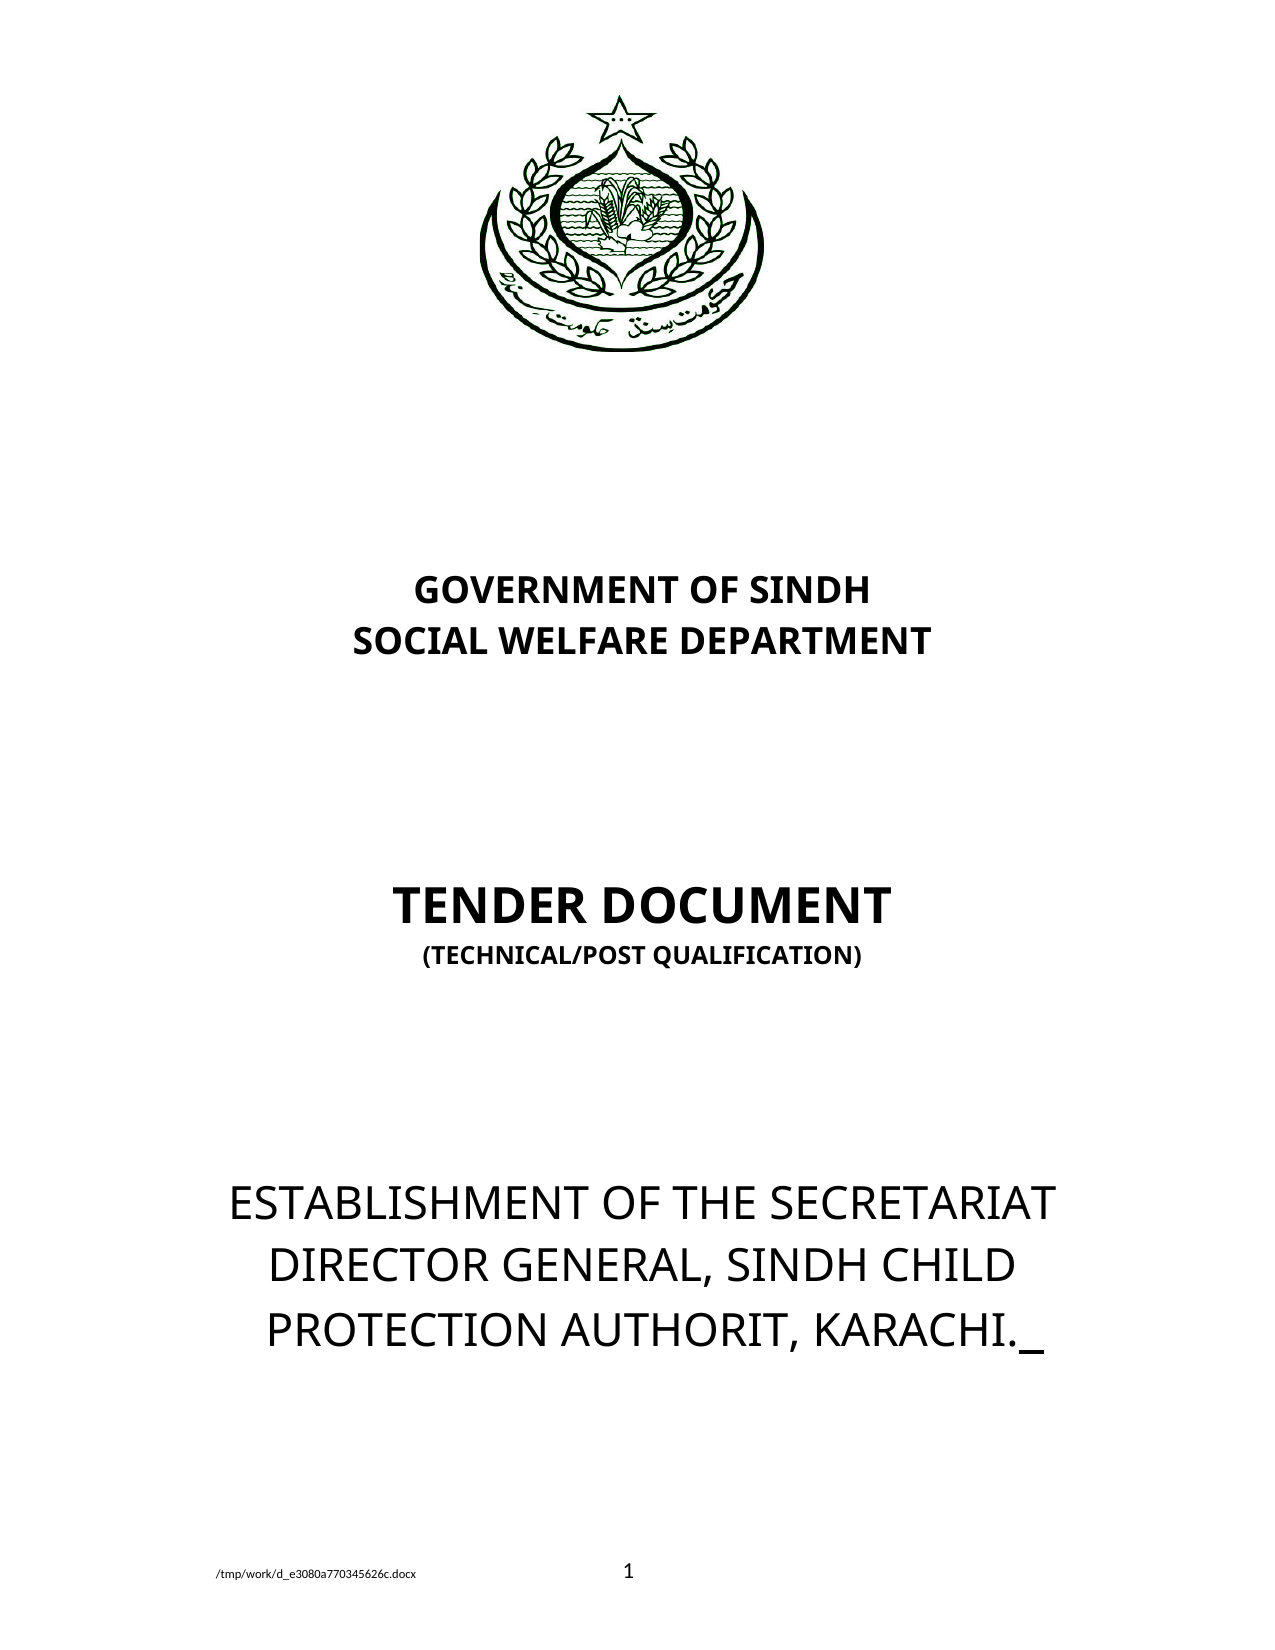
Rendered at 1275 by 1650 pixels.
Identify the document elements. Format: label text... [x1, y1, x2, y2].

picture [479, 95, 764, 352]
text TENDER DOCUMENT [141, 870, 1144, 938]
text (TECHNICAL/POST QUALIFICATION) [141, 938, 1144, 972]
text ESTABLISHMENT OF THE SECRETARIAT DIRECTOR GENERAL, SINDH CHILD PROTECTION AUTHORIT, KARACHI. [141, 1170, 1144, 1360]
text GOVERNMENT OF SINDH [141, 564, 1144, 615]
text SOCIAL WELFARE DEPARTMENT [141, 615, 1144, 666]
